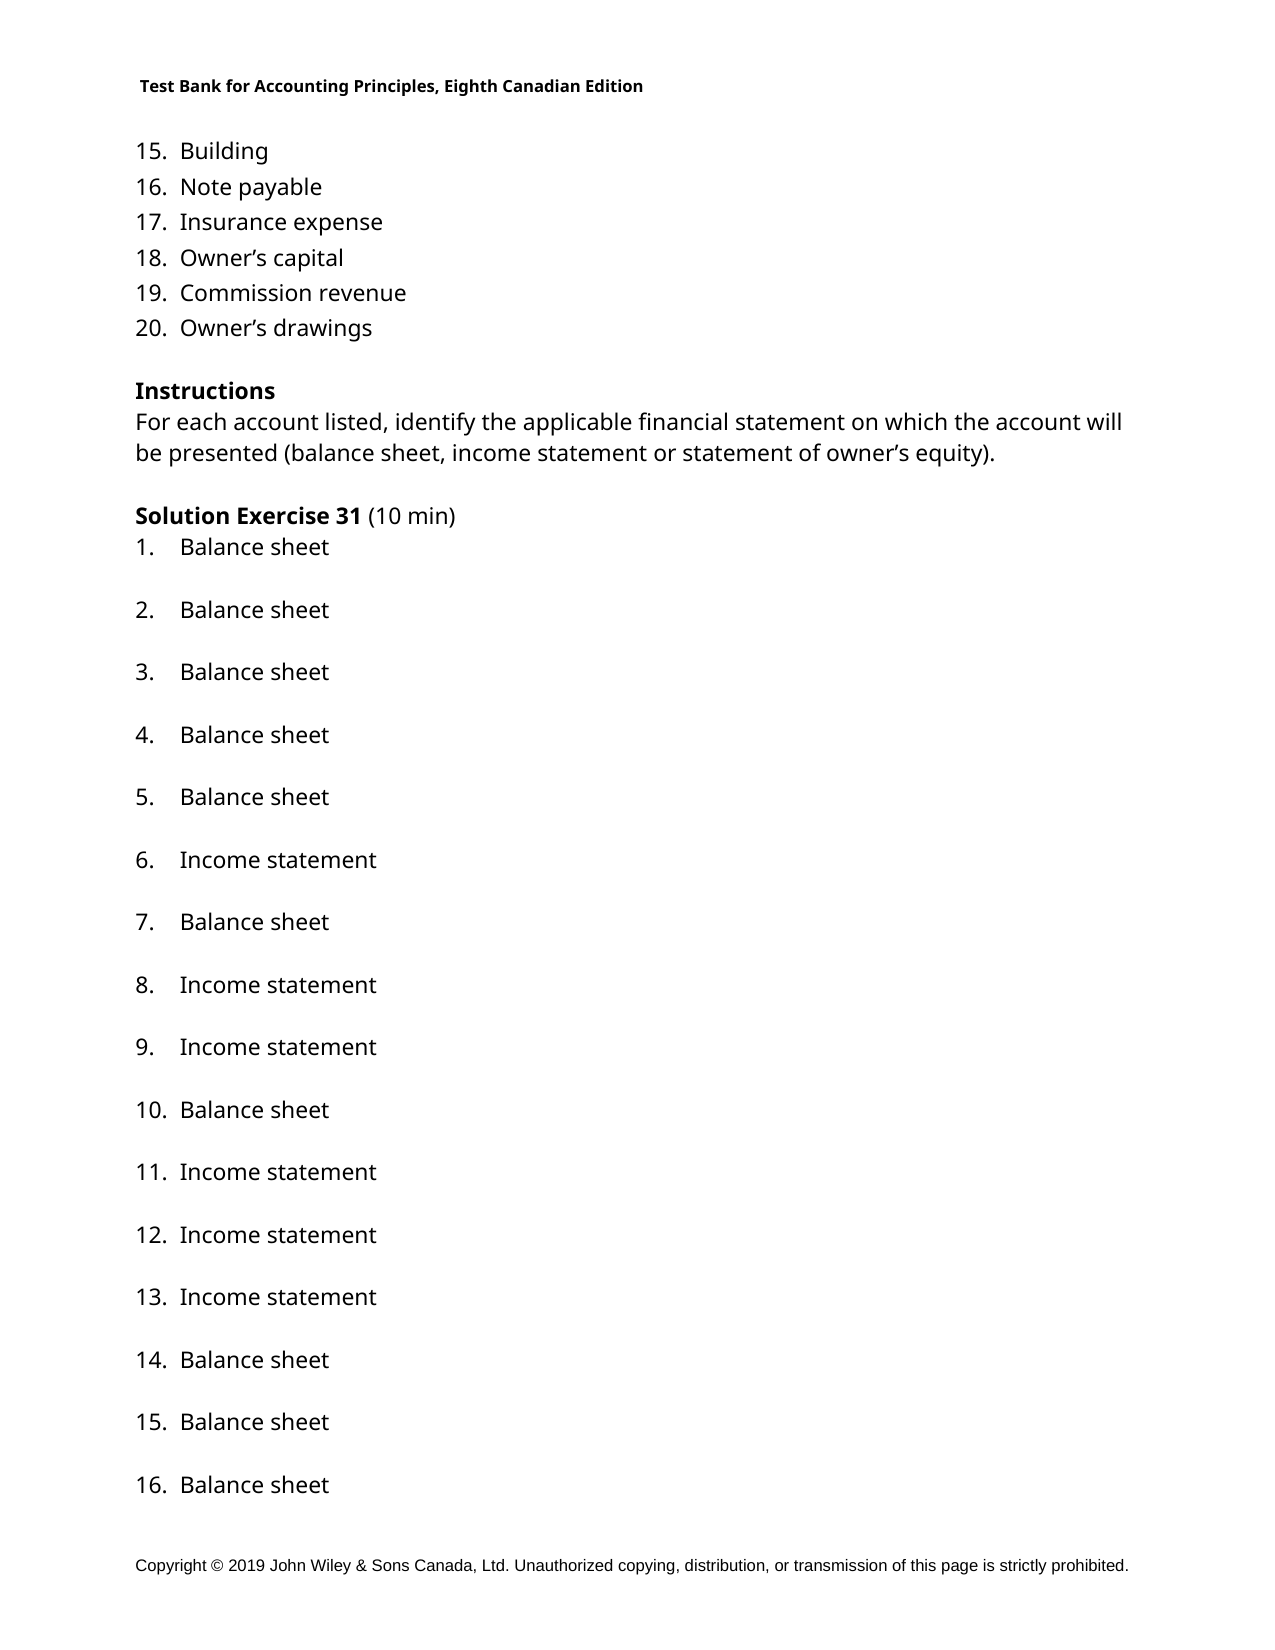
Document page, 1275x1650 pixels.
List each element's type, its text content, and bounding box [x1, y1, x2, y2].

text 3. Balance sheet [135, 656, 1140, 687]
text 4. Balance sheet [135, 718, 1140, 750]
text 5. Balance sheet [135, 781, 1140, 812]
text 7. Balance sheet [135, 906, 1140, 937]
text For each account listed, identify the applicable financial statement on which the account will be presented (balance sheet, income statement or statement of owner’s equity). [135, 406, 1140, 468]
text Solution Exercise 31 (10 min) [135, 500, 1140, 531]
text 2. Balance sheet [135, 593, 1140, 625]
text 9. Income statement [135, 1031, 1140, 1062]
text 10. Balance sheet [135, 1093, 1140, 1125]
text 19. Commission revenue [135, 277, 1140, 308]
text 18. Owner’s capital [135, 241, 1140, 273]
text 6. Income statement [135, 843, 1140, 875]
text 1. Balance sheet [135, 531, 1140, 562]
text 20. Owner’s drawings [135, 312, 1140, 343]
text 15. Building [135, 135, 1140, 166]
text 8. Income statement [135, 968, 1140, 1000]
text 16. Note payable [135, 171, 1140, 202]
text 13. Income statement [135, 1281, 1140, 1312]
text 16. Balance sheet [135, 1468, 1140, 1500]
text 14. Balance sheet [135, 1343, 1140, 1375]
subtitle Instructions [135, 375, 1140, 406]
text 15. Balance sheet [135, 1406, 1140, 1437]
text 11. Income statement [135, 1156, 1140, 1187]
text 17. Insurance expense [135, 206, 1140, 237]
text 12. Income statement [135, 1218, 1140, 1250]
